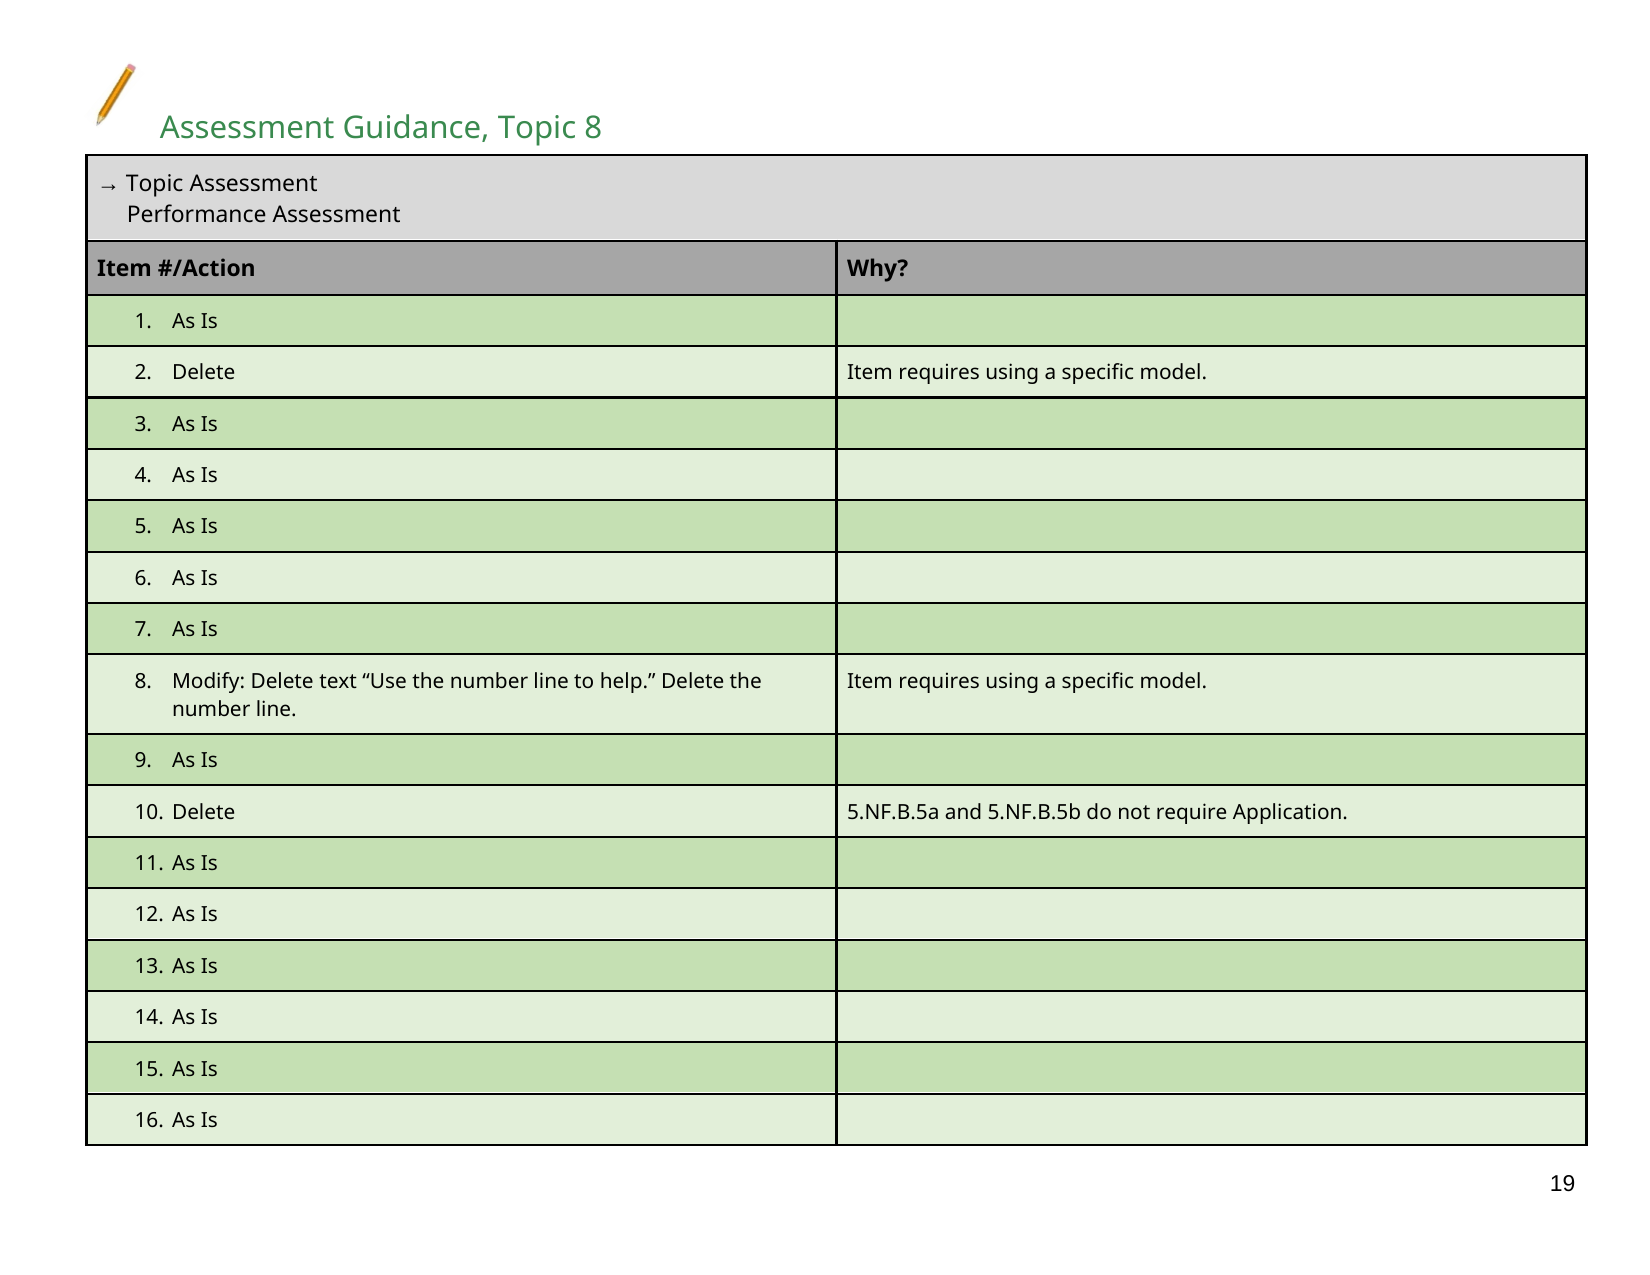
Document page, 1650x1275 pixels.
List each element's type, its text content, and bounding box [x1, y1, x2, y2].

table_cell As Is [88, 604, 835, 653]
table_cell [838, 450, 1585, 499]
table_cell [838, 399, 1585, 448]
table_cell [838, 296, 1585, 345]
table_cell Item requires using a specific model. [838, 347, 1585, 396]
table_cell [838, 553, 1585, 602]
table_cell Delete [88, 786, 835, 836]
table_cell As Is [88, 735, 835, 784]
table_cell As Is [88, 889, 835, 938]
table_cell [838, 838, 1585, 887]
table_cell [838, 889, 1585, 938]
table_cell As Is [88, 553, 835, 602]
table_cell As Is [88, 992, 835, 1041]
table_header → Topic Assessment Performance Assessment [88, 156, 1585, 239]
table_cell Item requires using a specific model. [838, 655, 1585, 733]
table_cell As Is [88, 501, 835, 551]
table_cell [838, 1043, 1585, 1092]
table_cell As Is [88, 838, 835, 887]
table_cell As Is [88, 1043, 835, 1092]
picture [84, 61, 144, 128]
table_cell [838, 735, 1585, 784]
table_cell Delete [88, 347, 835, 396]
table_cell [838, 992, 1585, 1041]
table_cell As Is [88, 296, 835, 345]
table_cell [838, 1095, 1585, 1144]
table_cell [838, 501, 1585, 551]
table_cell [838, 941, 1585, 990]
table_cell Why? [838, 242, 1585, 294]
table_cell 5.NF.B.5a and 5.NF.B.5b do not require Application. [838, 786, 1585, 836]
table_cell As Is [88, 941, 835, 990]
table_cell As Is [88, 1095, 835, 1144]
text Assessment Guidance, Topic 8 [75, 105, 1575, 148]
table_cell Item #/Action [88, 242, 835, 294]
table_cell As Is [88, 450, 835, 499]
table_cell As Is [88, 399, 835, 448]
table_cell [838, 604, 1585, 653]
table_cell Modify: Delete text “Use the number line to help.” Delete the number line. [88, 655, 835, 733]
